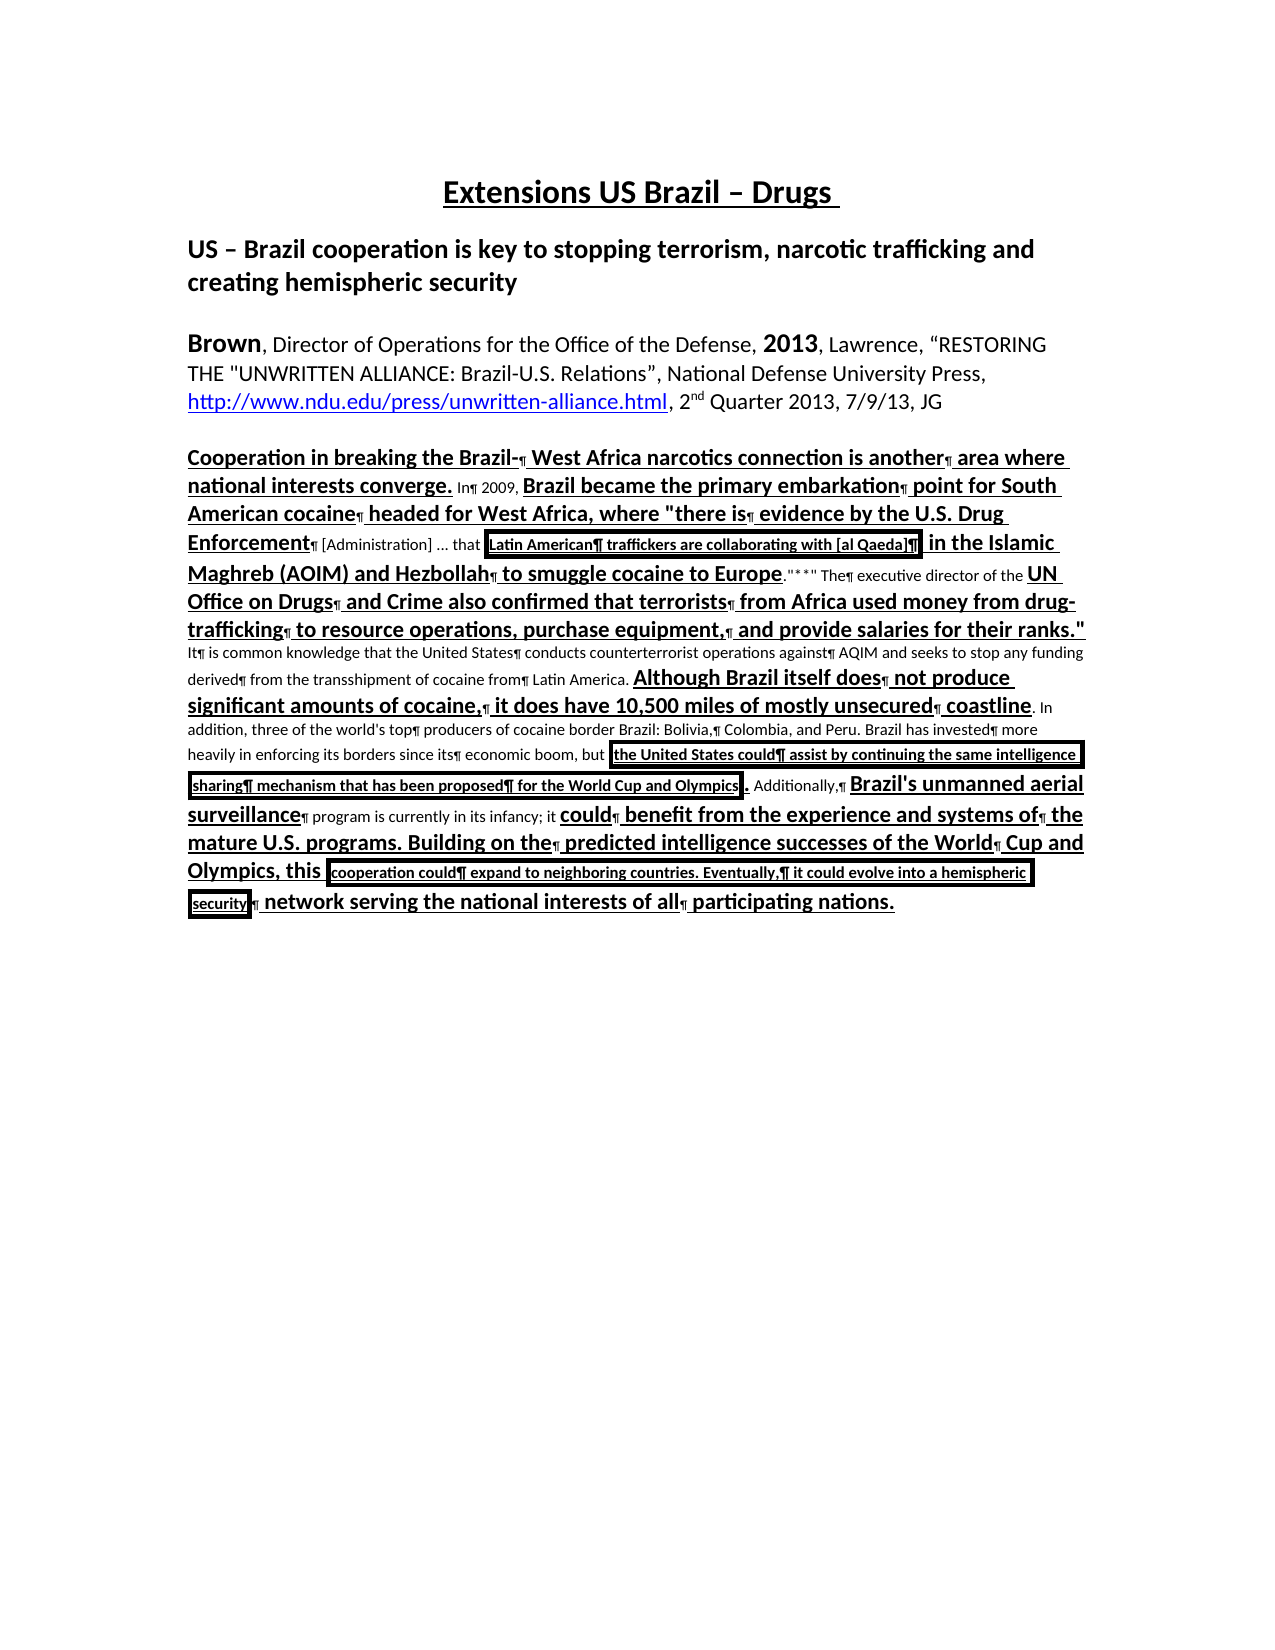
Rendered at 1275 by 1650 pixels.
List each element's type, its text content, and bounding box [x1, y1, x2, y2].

text Brown, Director of Operations for the Office of the Defense, 2013, Lawrence, “RESTORING THE "UNWRITTEN ALLIANCE: Brazil-U.S. Relations”, National Defense University Press, http://www.ndu.edu/press/unwritten-alliance.html, 2nd Quarter 2013, 7/9/13, JG [187, 326, 1087, 416]
text Cooperation in breaking the Brazil-¶ West Africa narcotics connection is another¶ area where national interests converge. In¶ 2009, Brazil became the primary embarkation¶ point for South American cocaine¶ headed for West Africa, where "there is¶ evidence by the U.S. Drug Enforcement¶ [Administration] ... that Latin American¶ traffickers are collaborating with [al Qaeda]¶ in the Islamic Maghreb (AOIM) and Hezbollah¶ to smuggle cocaine to Europe."**" The¶ executive director of the UN Office on Drugs¶ and Crime also confirmed that terrorists¶ from Africa used money from drug-trafficking¶ to resource operations, purchase equipment,¶ and provide salaries for their ranks." It¶ is common knowledge that the United States¶ conducts counterterrorist operations against¶ AQIM and seeks to stop any funding derived¶ from the transshipment of cocaine from¶ Latin America. Although Brazil itself does¶ not produce significant amounts of cocaine,¶ it does have 10,500 miles of mostly unsecured¶ coastline. In addition, three of the world's top¶ producers of cocaine border Brazil: Bolivia,¶ Colombia, and Peru. Brazil has invested¶ more heavily in enforcing its borders since its¶ economic boom, but the United States could¶ assist by continuing the same intelligence sharing¶ mechanism that has been proposed¶ for the World Cup and Olympics. Additionally,¶ Brazil's unmanned aerial surveillance¶ program is currently in its infancy; it could¶ benefit from the experience and systems of¶ the mature U.S. programs. Building on the¶ predicted intelligence successes of the World¶ Cup and Olympics, this cooperation could¶ expand to neighboring countries. Eventually,¶ it could evolve into a hemispheric security¶ network serving the national interests of all¶ participating nations. [187, 443, 1087, 919]
subtitle US – Brazil cooperation is key to stopping terrorism, narcotic trafficking and creating hemispheric security [187, 232, 1087, 298]
subtitle Extensions US Brazil – Drugs [187, 171, 1087, 212]
